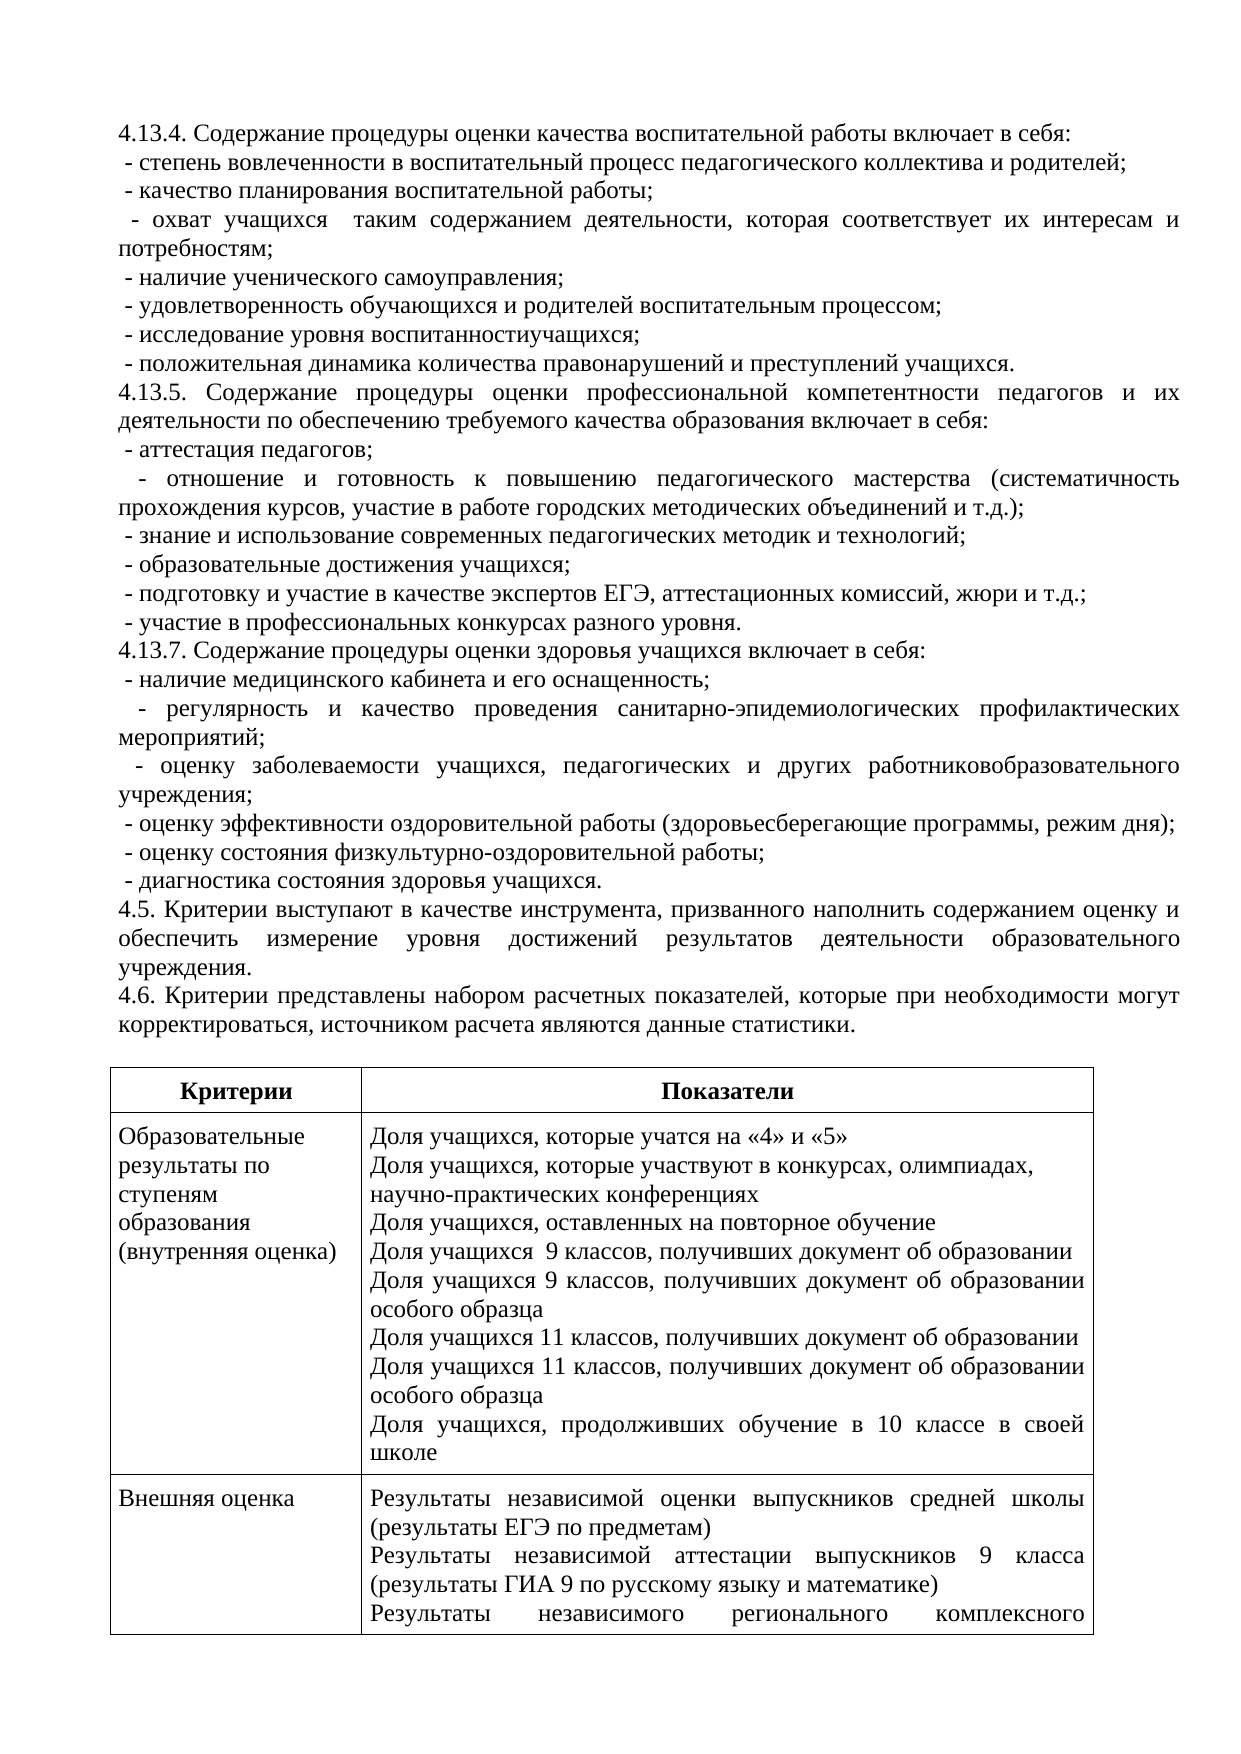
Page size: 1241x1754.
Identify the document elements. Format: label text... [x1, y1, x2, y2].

text - образовательные достижения учащихся; [118, 549, 1181, 578]
table_cell Доля учащихся, которые учатся на «4» и «5» Доля учащихся, которые участвуют в конкурсах, олимпиадах, научно-практических конференциях Доля учащихся, оставленных на повторное обучение Доля учащихся 9 классов, получивших документ об образовании Доля учащихся 9 классов, получивших документ об образовании особого образца Доля учащихся 11 классов, получивших документ об образовании Доля учащихся 11 классов, получивших документ об образовании особого образца Доля учащихся, продолживших обучение в 10 классе в своей школе [362, 1113, 1093, 1474]
text 4.13.5. Содержание процедуры оценки профессиональной компетентности педагогов и их деятельности по обеспечению требуемого качества образования включает в себя: [118, 377, 1181, 434]
text 4.6. Критерии представлены набором расчетных показателей, которые при необходимости могут корректироваться, источником расчета являются данные статистики. [118, 981, 1181, 1038]
text - наличие медицинского кабинета и его оснащенность; [118, 664, 1181, 693]
table_cell Образовательные результаты по ступеням образования (внутренняя оценка) [111, 1113, 361, 1474]
text - положительная динамика количества правонарушений и преступлений учащихся. [118, 348, 1181, 377]
text - диагностика состояния здоровья учащихся. [118, 866, 1181, 894]
text - подготовку и участие в качестве экспертов ЕГЭ, аттестационных комиссий, жюри и т.д.; [118, 578, 1181, 607]
text - оценку эффективности оздоровительной работы (здоровьесберегающие программы, режим дня); [118, 808, 1181, 837]
text - исследование уровня воспитанностиучащихся; [118, 319, 1181, 348]
text - участие в профессиональных конкурсах разного уровня. [118, 607, 1181, 636]
text - знание и использование современных педагогических методик и технологий; [118, 521, 1181, 549]
text - оценку заболеваемости учащихся, педагогических и других работниковобразовательного учреждения; [118, 751, 1181, 808]
text - оценку состояния физкультурно-оздоровительной работы; [118, 837, 1181, 866]
text 4.13.7. Содержание процедуры оценки здоровья учащихся включает в себя: [118, 636, 1181, 664]
text - отношение и готовность к повышению педагогического мастерства (систематичность прохождения курсов, участие в работе городских методических объединений и т.д.); [118, 463, 1181, 521]
text - удовлетворенность обучающихся и родителей воспитательным процессом; [118, 291, 1181, 319]
text - охват учащихся таким содержанием деятельности, которая соответствует их интересам и потребностям; [118, 204, 1181, 262]
text - наличие ученического самоуправления; [118, 262, 1181, 291]
table_header Показатели [362, 1068, 1093, 1112]
text - степень вовлеченности в воспитательный процесс педагогического коллектива и родителей; [118, 147, 1181, 176]
text - регулярность и качество проведения санитарно-эпидемиологических профилактических мероприятий; [118, 693, 1181, 751]
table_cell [362, 1475, 1093, 1634]
text 4.5. Критерии выступают в качестве инструмента, призванного наполнить содержанием оценку и обеспечить измерение уровня достижений результатов деятельности образовательного учреждения. [118, 894, 1181, 981]
table_header Критерии [111, 1068, 361, 1112]
text - качество планирования воспитательной работы; [118, 176, 1181, 204]
table_cell Внешняя оценка [111, 1475, 361, 1634]
text - аттестация педагогов; [118, 434, 1181, 463]
text 4.13.4. Содержание процедуры оценки качества воспитательной работы включает в себя: [118, 118, 1181, 147]
